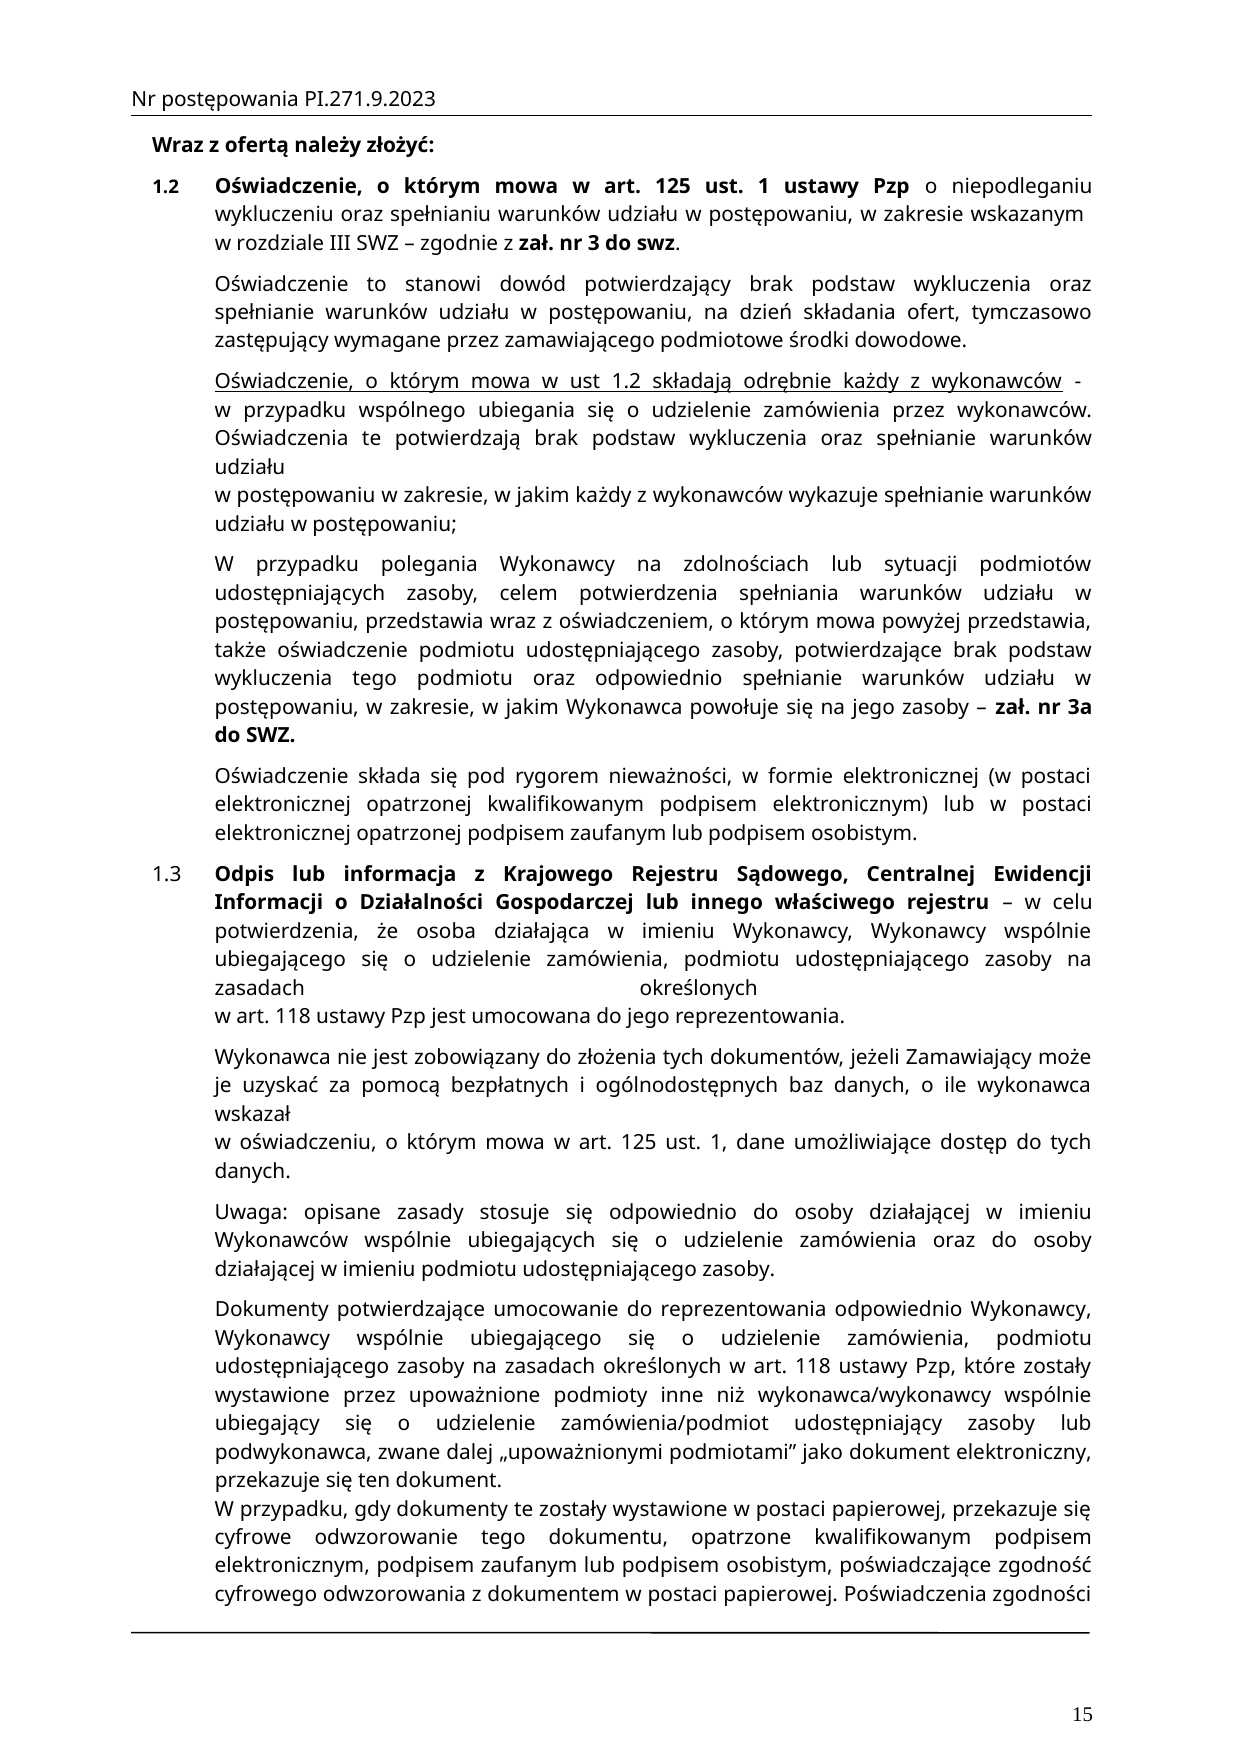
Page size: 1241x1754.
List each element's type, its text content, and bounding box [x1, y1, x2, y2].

list Dokumenty potwierdzające umocowanie do reprezentowania odpowiednio Wykonawcy, Wykonawcy wspólnie ubiegającego się o udzielenie zamówienia, podmiotu udostępniającego zasoby na zasadach określonych w art. 118 ustawy Pzp, które zostały wystawione przez upoważnione podmioty inne niż wykonawca/wykonawcy wspólnie ubiegający się o udzielenie zamówienia/podmiot udostępniający zasoby lub podwykonawca, zwane dalej „upoważnionymi podmiotami” jako dokument elektroniczny, przekazuje się ten dokument. [214, 1294, 1092, 1494]
text Oświadczenie, o którym mowa w ust 1.2 składają odrębnie każdy z wykonawców - w przypadku wspólnego ubiegania się o udzielenie zamówienia przez wykonawców. Oświadczenia te potwierdzają brak podstaw wykluczenia oraz spełnianie warunków udziału w postępowaniu w zakresie, w jakim każdy z wykonawców wykazuje spełnianie warunków udziału w postępowaniu; [214, 366, 1092, 537]
text Oświadczenie składa się pod rygorem nieważności, w formie elektronicznej (w postaci elektronicznej opatrzonej kwalifikowanym podpisem elektronicznym) lub w postaci elektronicznej opatrzonej podpisem zaufanym lub podpisem osobistym. [214, 761, 1092, 846]
text Oświadczenie to stanowi dowód potwierdzający brak podstaw wykluczenia oraz spełnianie warunków udziału w postępowaniu, na dzień składania ofert, tymczasowo zastępujący wymagane przez zamawiającego podmiotowe środki dowodowe. [214, 269, 1092, 354]
list Oświadczenie, o którym mowa w art. 125 ust. 1 ustawy Pzp o niepodleganiu wykluczeniu oraz spełnianiu warunków udziału w postępowaniu, w zakresie wskazanym w rozdziale III SWZ – zgodnie z zał. nr 3 do swz. [152, 171, 1092, 256]
text Wraz z ofertą należy złożyć: [131, 130, 1092, 158]
text Wykonawca nie jest zobowiązany do złożenia tych dokumentów, jeżeli Zamawiający może je uzyskać za pomocą bezpłatnych i ogólnodostępnych baz danych, o ile wykonawca wskazał w oświadczeniu, o którym mowa w art. 125 ust. 1, dane umożliwiające dostęp do tych danych. [214, 1042, 1092, 1184]
text W przypadku polegania Wykonawcy na zdolnościach lub sytuacji podmiotów udostępniających zasoby, celem potwierdzenia spełniania warunków udziału w postępowaniu, przedstawia wraz z oświadczeniem, o którym mowa powyżej przedstawia, także oświadczenie podmiotu udostępniającego zasoby, potwierdzające brak podstaw wykluczenia tego podmiotu oraz odpowiednio spełnianie warunków udziału w postępowaniu, w zakresie, w jakim Wykonawca powołuje się na jego zasoby – zał. nr 3a do SWZ. [214, 549, 1092, 749]
list Uwaga: opisane zasady stosuje się odpowiednio do osoby działającej w imieniu Wykonawców wspólnie ubiegających się o udzielenie zamówienia oraz do osoby działającej w imieniu podmiotu udostępniającego zasoby. [214, 1197, 1092, 1282]
list Odpis lub informacja z Krajowego Rejestru Sądowego, Centralnej Ewidencji Informacji o Działalności Gospodarczej lub innego właściwego rejestru – w celu potwierdzenia, że osoba działająca w imieniu Wykonawcy, Wykonawcy wspólnie ubiegającego się o udzielenie zamówienia, podmiotu udostępniającego zasoby na zasadach określonych w art. 118 ustawy Pzp jest umocowana do jego reprezentowania. [152, 859, 1092, 1029]
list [214, 1494, 1092, 1607]
